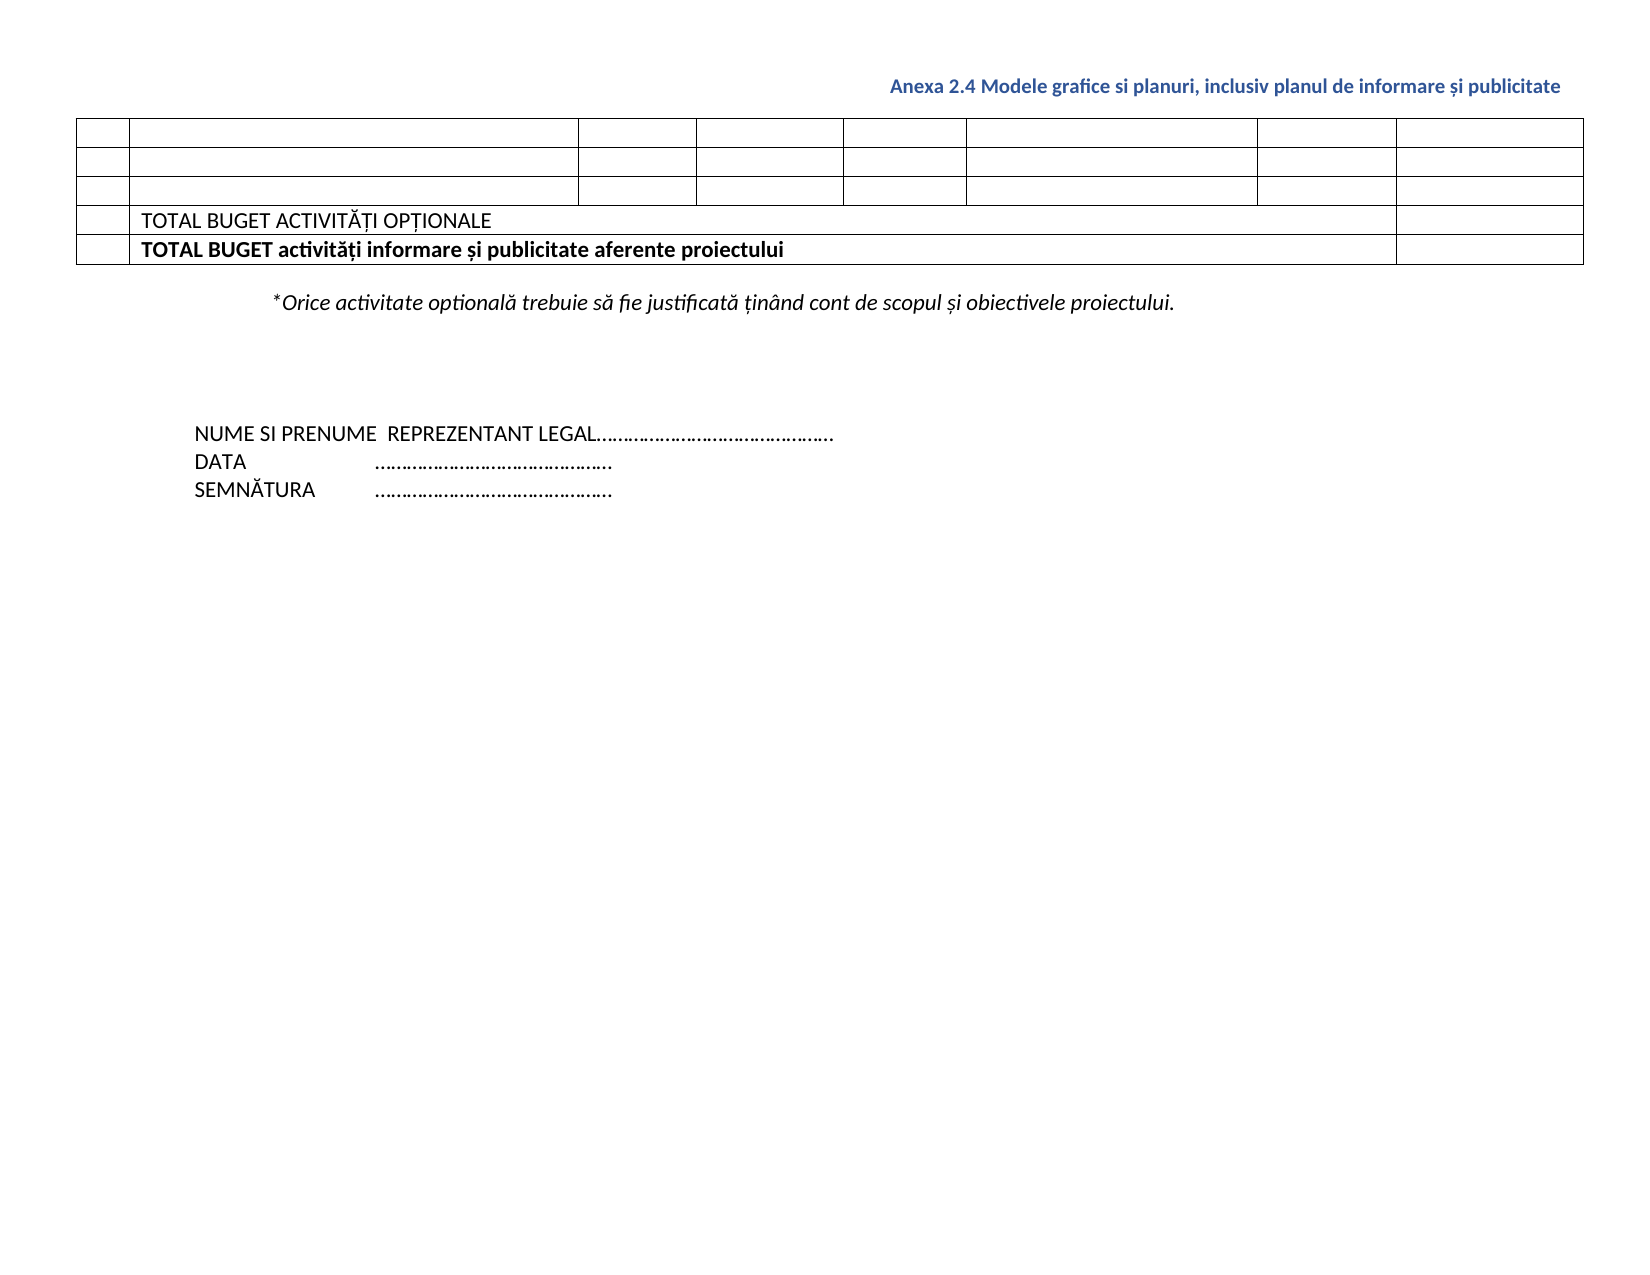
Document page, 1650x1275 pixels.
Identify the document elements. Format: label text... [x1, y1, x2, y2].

table_cell TOTAL BUGET ACTIVITĂȚI OPŢIONALE [130, 206, 1396, 234]
table_cell [579, 177, 696, 205]
table_cell [579, 148, 696, 176]
table_cell [1397, 119, 1583, 147]
table_cell [1258, 177, 1396, 205]
table_cell [844, 148, 966, 176]
text SEMNĂTURA ……………………………………… [194, 475, 1561, 503]
table_cell [77, 119, 129, 147]
table_cell [77, 206, 129, 234]
table_cell [130, 177, 578, 205]
text DATA ……………………………………… [194, 447, 1561, 475]
table_cell TOTAL BUGET activități informare și publicitate aferente proiectului [130, 235, 1396, 263]
table_cell [967, 148, 1257, 176]
table_cell [77, 148, 129, 176]
table_cell [1397, 177, 1583, 205]
table_cell [697, 148, 843, 176]
table_cell [697, 119, 843, 147]
table_cell [77, 177, 129, 205]
table_cell [967, 119, 1257, 147]
table_cell [844, 119, 966, 147]
table_cell [77, 235, 129, 263]
list *Orice activitate optională trebuie să fie justificată ținând cont de scopul și obiectivele proiectului. [270, 288, 1561, 317]
table_cell [1258, 119, 1396, 147]
table_cell [1397, 148, 1583, 176]
table_cell [579, 119, 696, 147]
table_cell [967, 177, 1257, 205]
table_cell [844, 177, 966, 205]
table_cell [697, 177, 843, 205]
table_cell [130, 119, 578, 147]
table_cell [130, 148, 578, 176]
text NUME SI PRENUME REPREZENTANT LEGAL……………………………………… [194, 419, 1561, 447]
table_cell [1397, 235, 1583, 263]
table_cell [1397, 206, 1583, 234]
table_cell [1258, 148, 1396, 176]
